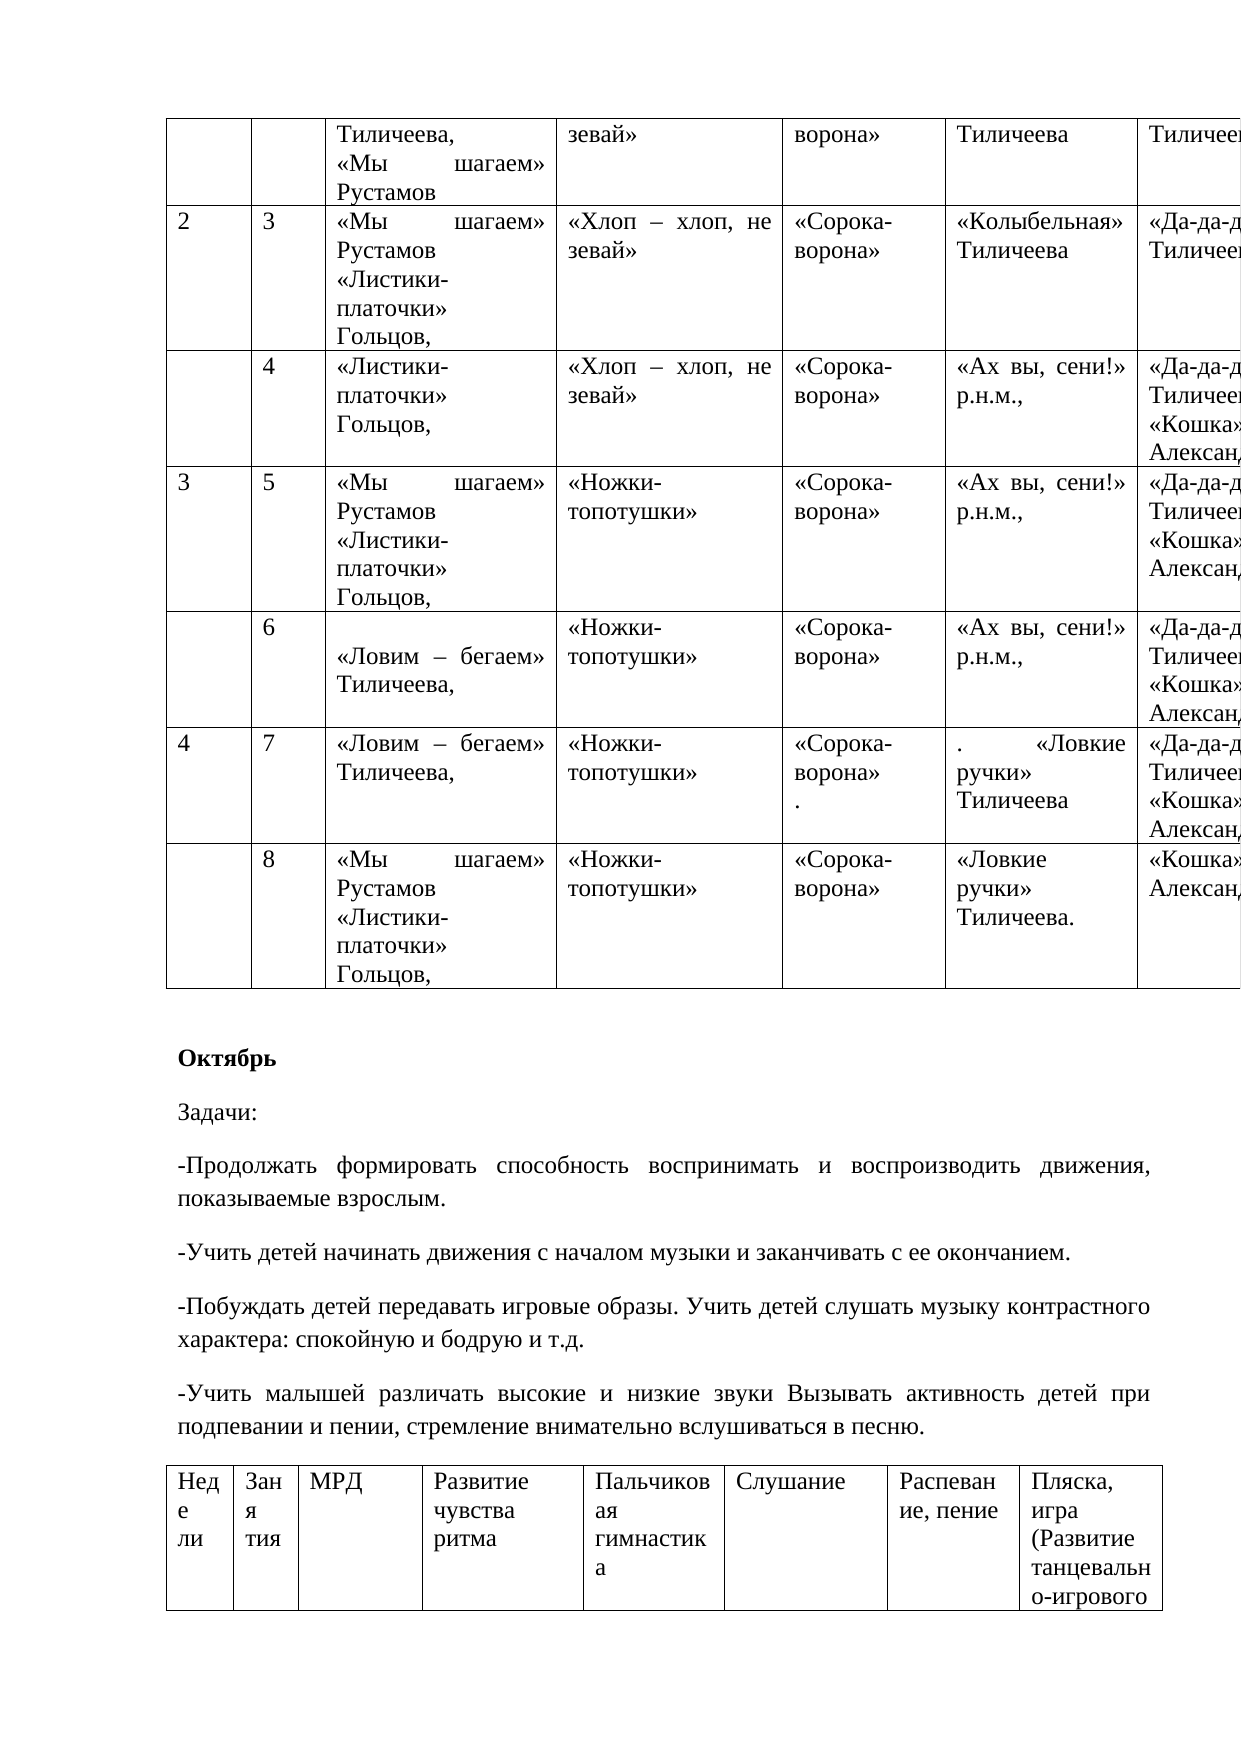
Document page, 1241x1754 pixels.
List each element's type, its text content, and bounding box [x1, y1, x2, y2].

table_cell [167, 612, 251, 727]
table_cell 3 [167, 467, 251, 611]
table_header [584, 1466, 724, 1610]
table_cell 6 [252, 612, 325, 727]
text -Продолжать формировать способность воспринимать и воспроизводить движения, показываемые взрослым. [177, 1151, 1152, 1212]
table_cell «Сорока-ворона» [783, 351, 945, 466]
text -Побуждать детей передавать игровые образы. Учить детей слушать музыку контрастного характера: спокойную и бодрую и т.д. [177, 1291, 1152, 1353]
table_header Распевание, пение [888, 1466, 1019, 1610]
table_cell 5 [252, 467, 325, 611]
table_cell «Сорока-ворона» [783, 206, 945, 350]
table_cell 4 [252, 351, 325, 466]
table_header Слушание [725, 1466, 887, 1610]
table_cell «Ловим – бегаем» Тиличеева, [326, 612, 556, 727]
table_cell 3 [252, 206, 325, 350]
table_cell «Ловим – бегаем» Тиличеева, [326, 728, 556, 843]
table_cell «Листики- платочки» Гольцов, [326, 351, 556, 466]
table_cell 7 [252, 728, 325, 843]
table_cell «Сорока-ворона» . [783, 728, 945, 843]
table_cell «Колыбельная» Тиличеева [946, 206, 1137, 350]
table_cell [946, 119, 1137, 205]
table_cell «Ножки-топотушки» [557, 844, 782, 988]
table_cell 4 [167, 728, 251, 843]
table_cell «Сорока-ворона» [783, 844, 945, 988]
table_cell 2 [167, 206, 251, 350]
table_cell . «Ловкие ручки» Тиличеева [946, 728, 1137, 843]
table_cell «Ножки-топотушки» [557, 467, 782, 611]
text -Учить малышей различать высокие и низкие звуки Вызывать активность детей при подпевании и пении, стремление внимательно вслушиваться в песню. [177, 1378, 1152, 1440]
text Задачи: [177, 1097, 1152, 1125]
table_cell «Мы шагаем» Рустамов «Листики- платочки» Гольцов, [326, 467, 556, 611]
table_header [423, 1466, 583, 1610]
table_cell «Ножки-топотушки» [557, 612, 782, 727]
table_cell «Да-да-да!» Тиличеева», «Кошка» Александров. [1138, 467, 1240, 611]
table_cell «Мы шагаем» Рустамов «Листики- платочки» Гольцов, [326, 206, 556, 350]
table_header Неде ли [167, 1466, 233, 1610]
table_cell «Ах вы, сени!» р.н.м., [946, 612, 1137, 727]
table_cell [557, 119, 782, 205]
table_header Заня тия [234, 1466, 298, 1610]
table_cell «Ах вы, сени!» р.н.м., [946, 351, 1137, 466]
text -Учить детей начинать движения с началом музыки и заканчивать с ее окончанием. [177, 1237, 1152, 1266]
table_cell 8 [252, 844, 325, 988]
table_cell «Сорока-ворона» [783, 119, 945, 205]
table_cell [167, 844, 251, 988]
table_cell «Да-да-да!» Тиличеева», «Кошка» Александров. [1138, 351, 1240, 466]
table_cell [167, 119, 251, 205]
table_cell «Ловкие ручки» Тиличеева. [946, 844, 1137, 988]
table_cell «Ножки-топотушки» [557, 728, 782, 843]
table_cell «Мы шагаем» Рустамов «Листики- платочки» Гольцов, [326, 844, 556, 988]
table_cell «Сорока-ворона» [783, 467, 945, 611]
table_cell «Сорока-ворона» [783, 612, 945, 727]
table_cell «Кошка» Александров. [1138, 844, 1240, 988]
table_cell «Хлоп – хлоп, не зевай» [557, 206, 782, 350]
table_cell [326, 119, 556, 205]
table_cell «Да-да-да!» Тиличеева», «Кошка» Александров [1138, 728, 1240, 843]
table_cell «Да-да-да!» Тиличеева», «Кошка» Александров. [1138, 612, 1240, 727]
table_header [1020, 1466, 1162, 1610]
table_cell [1138, 119, 1240, 205]
text Октябрь [177, 1043, 1152, 1072]
table_header МРД [299, 1466, 422, 1610]
table_cell «Да-да-да!» Тиличеева» [1138, 206, 1240, 350]
table_cell «Хлоп – хлоп, не зевай» [557, 351, 782, 466]
table_cell [167, 351, 251, 466]
table_cell «Ах вы, сени!» р.н.м., [946, 467, 1137, 611]
table_cell 2 [252, 119, 325, 205]
